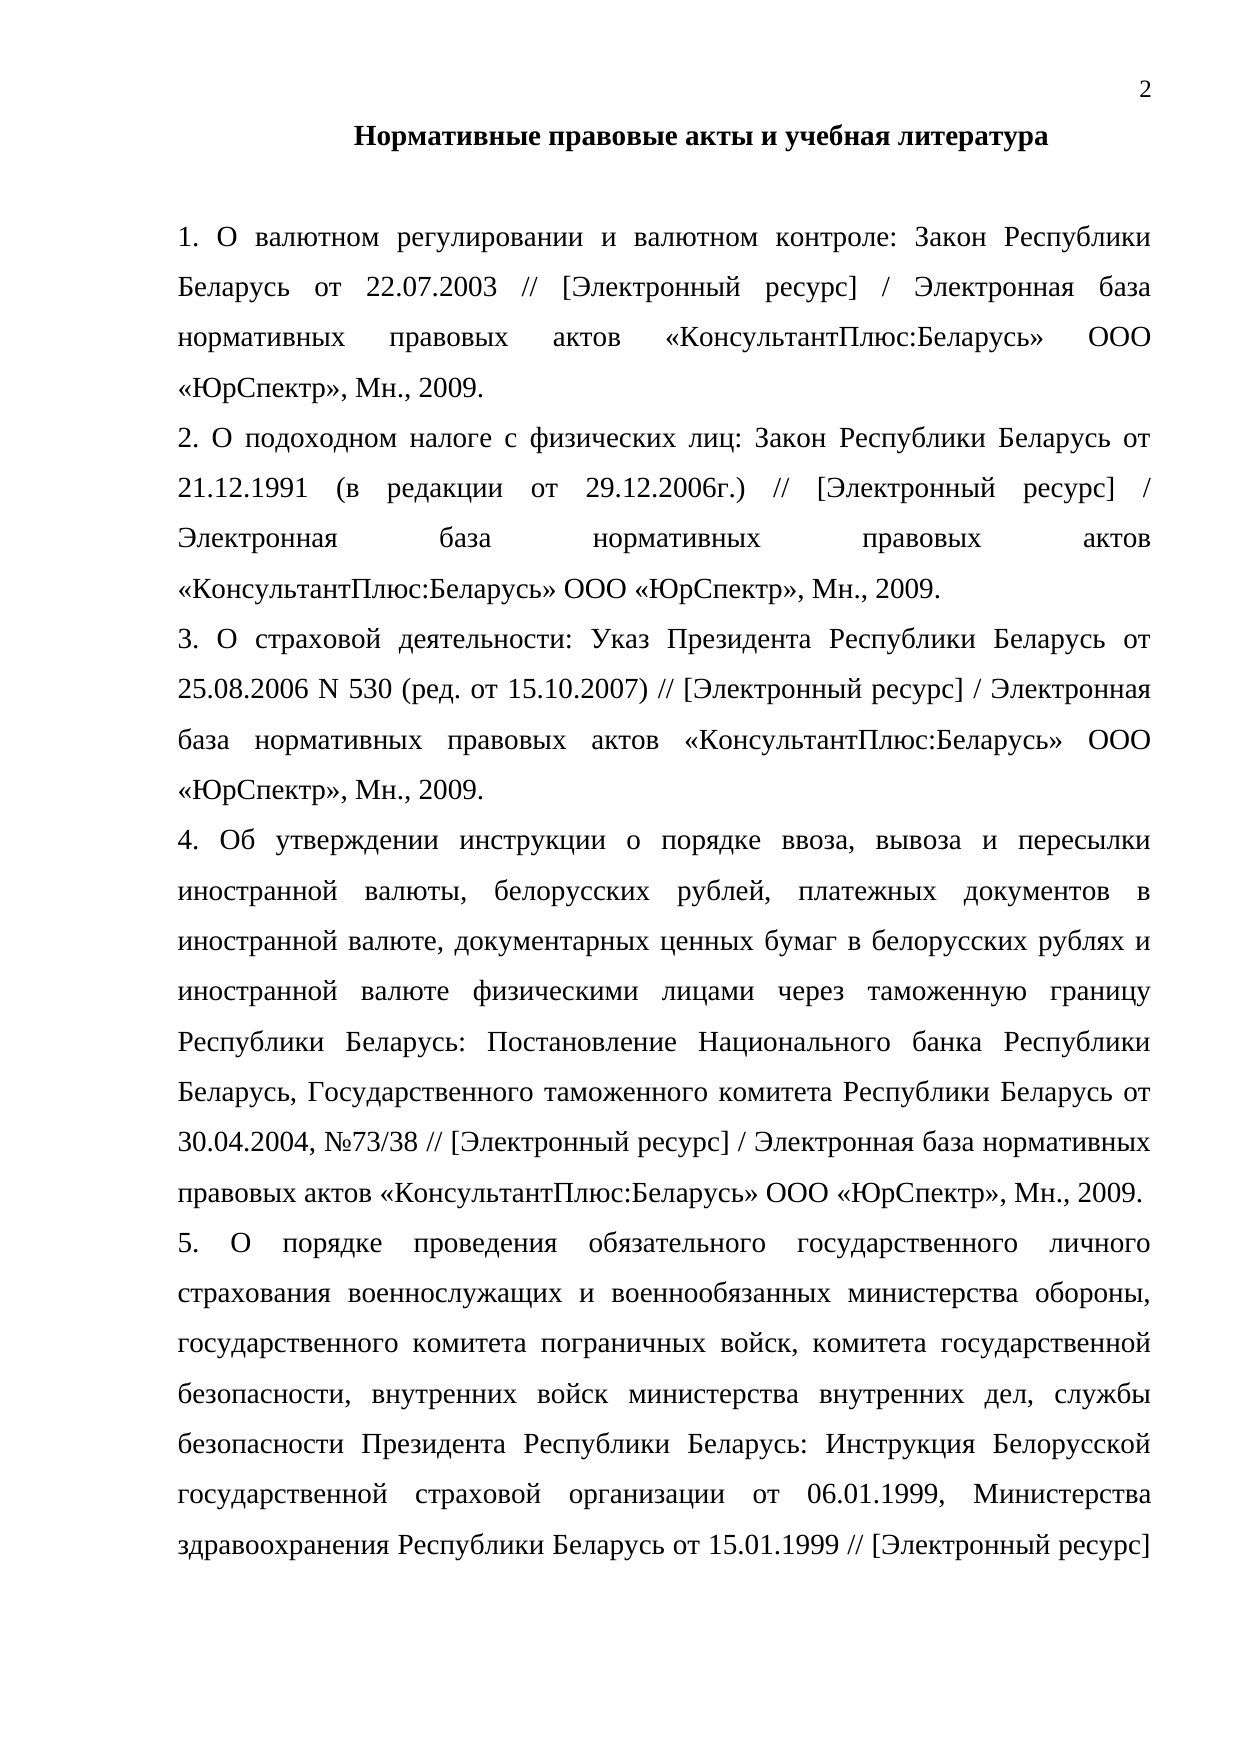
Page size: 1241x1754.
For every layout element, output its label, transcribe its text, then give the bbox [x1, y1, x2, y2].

text Нормативные правовые акты и учебная литература [177, 118, 1152, 152]
text 3. О страховой деятельности: Указ Президента Республики Беларусь от 25.08.2006 N 530 (ред. от 15.10.2007) // [Электронный ресурс] / Электронная база нормативных правовых актов «КонсультантПлюс:Беларусь» ООО «ЮрСпектр», Мн., 2009. [177, 621, 1152, 806]
text 4. Об утверждении инструкции о порядке ввоза, вывоза и пересылки иностранной валюты, белорусских рублей, платежных документов в иностранной валюте, документарных ценных бумаг в белорусских рублях и иностранной валюте физическими лицами через таможенную границу Республики Беларусь: Постановление Национального банка Республики Беларусь, Государственного таможенного комитета Республики Беларусь от 30.04.2004, №73/38 // [Электронный ресурс] / Электронная база нормативных правовых актов «КонсультантПлюс:Беларусь» ООО «ЮрСпектр», Мн., 2009. [177, 822, 1152, 1208]
text 1. О валютном регулировании и валютном контроле: Закон Республики Беларусь от 22.07.2003 // [Электронный ресурс] / Электронная база нормативных правовых актов «КонсультантПлюс:Беларусь» ООО «ЮрСпектр», Мн., 2009. [177, 219, 1152, 403]
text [177, 1225, 1152, 1560]
text 2. О подоходном налоге с физических лиц: Закон Республики Беларусь от 21.12.1991 (в редакции от 29.12.2006г.) // [Электронный ресурс] / Электронная база нормативных правовых актов «КонсультантПлюс:Беларусь» ООО «ЮрСпектр», Мн., 2009. [177, 420, 1152, 604]
